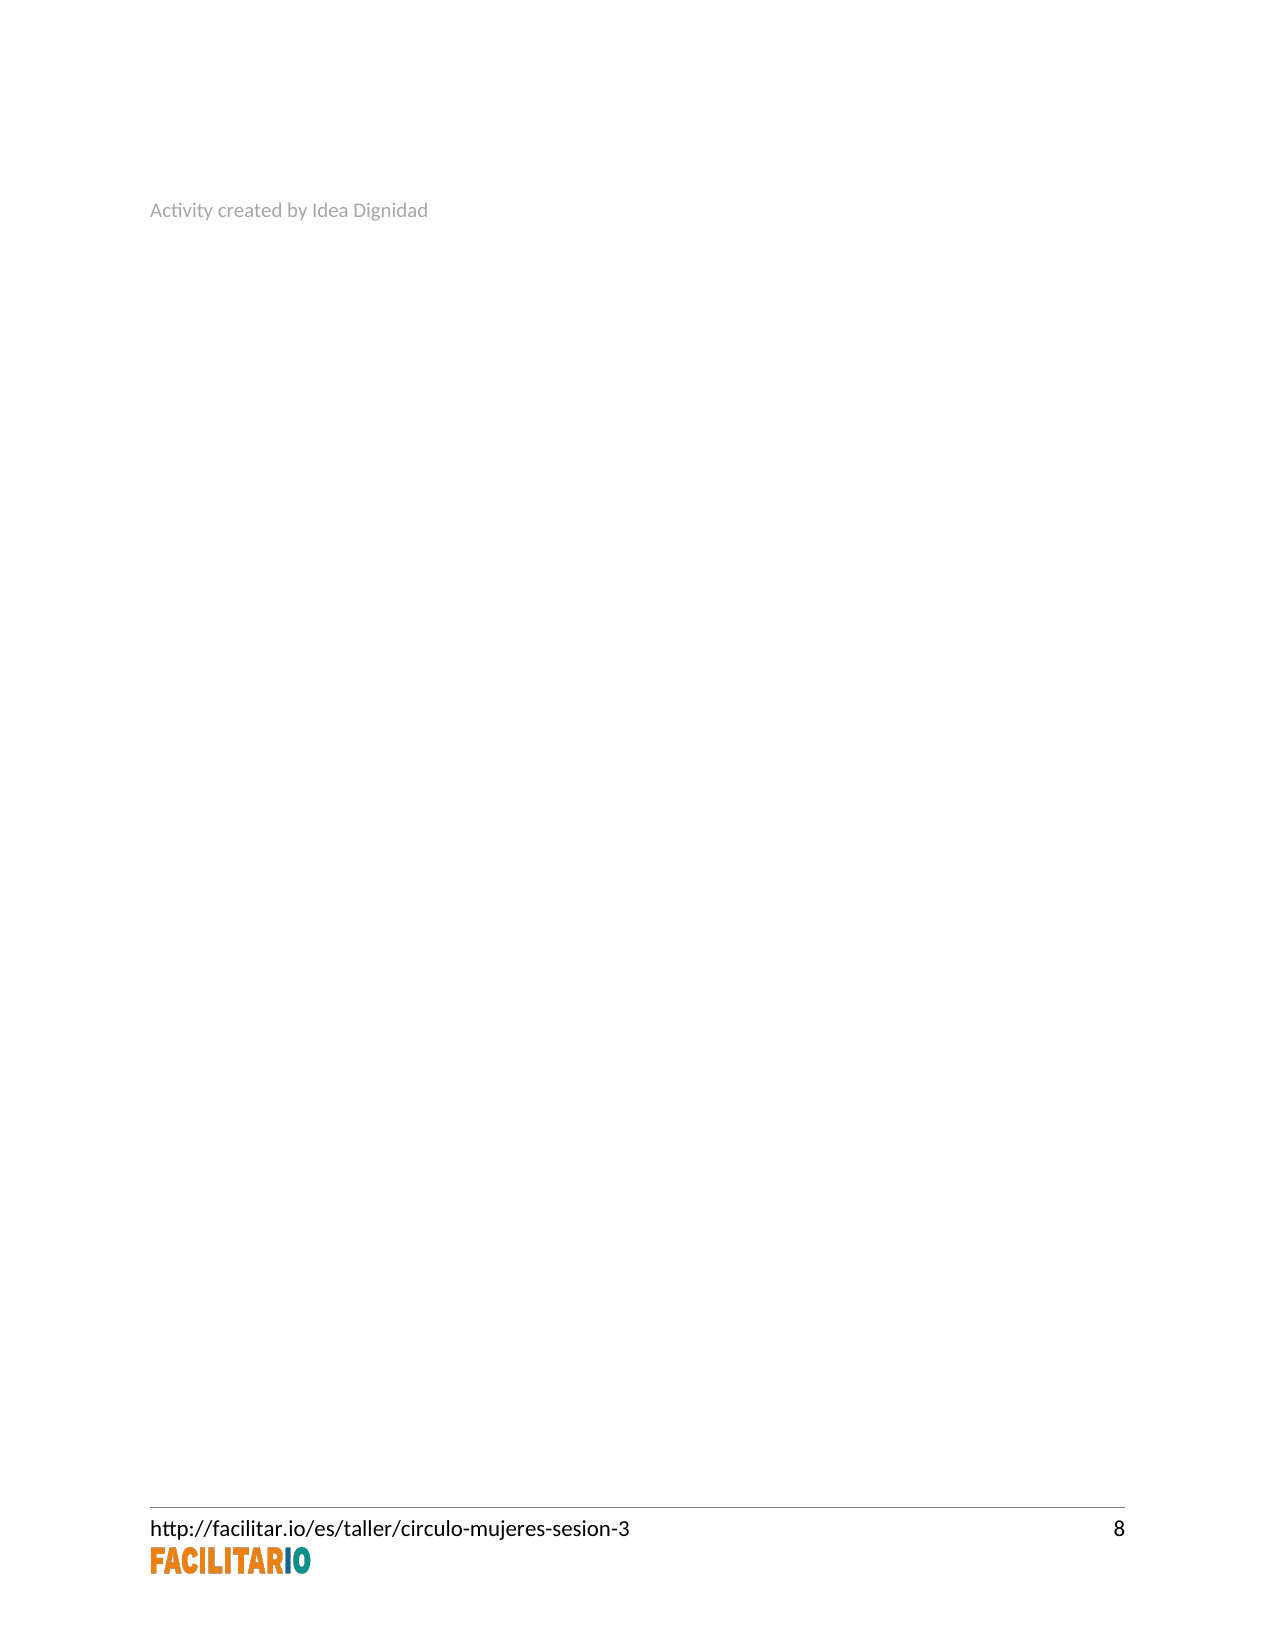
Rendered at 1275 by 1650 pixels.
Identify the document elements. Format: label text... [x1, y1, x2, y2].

picture [145, 1544, 315, 1576]
text Activity created by Idea Dignidad [150, 197, 1125, 222]
